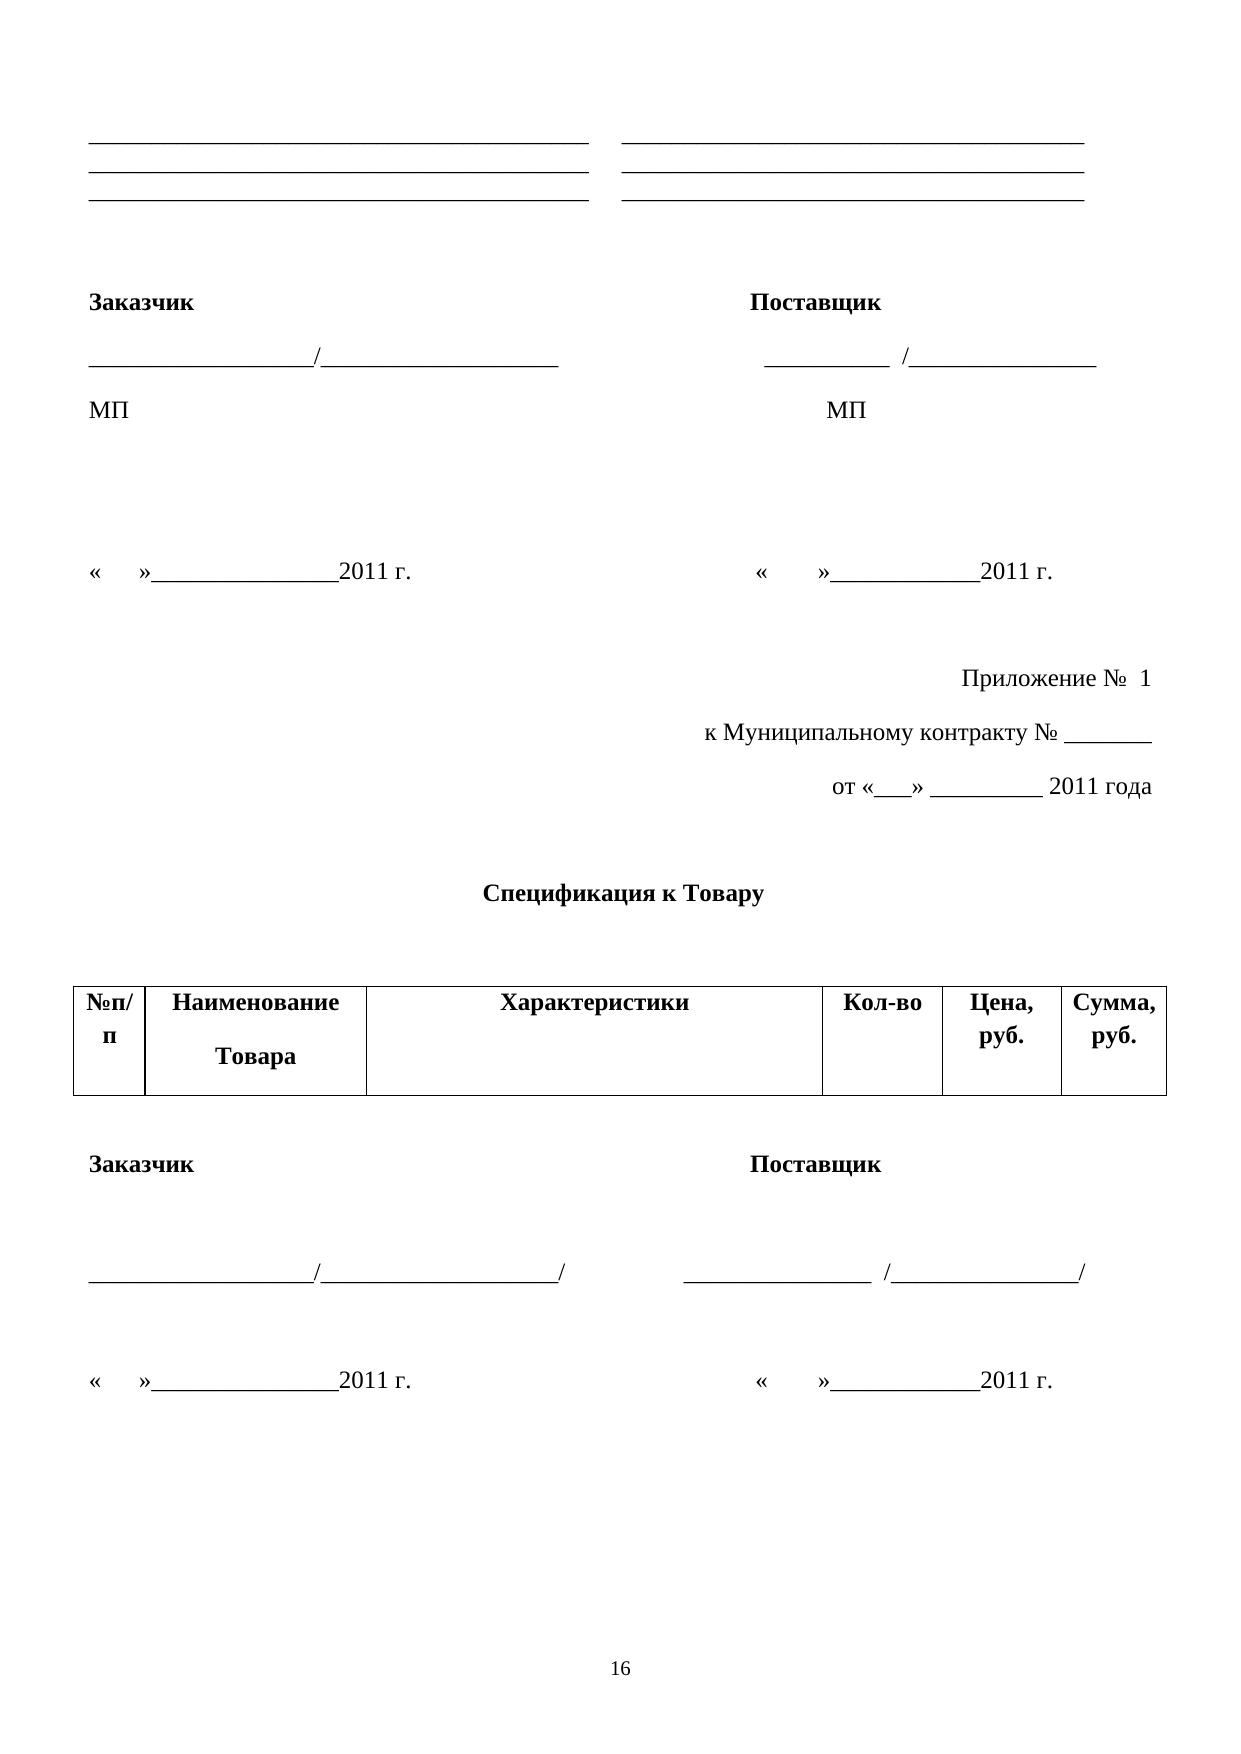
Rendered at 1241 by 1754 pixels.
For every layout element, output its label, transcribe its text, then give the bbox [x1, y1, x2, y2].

text к Муниципальному контракту № _______ [89, 717, 1152, 746]
text Спецификация к Товару [89, 878, 1158, 907]
text __________________/___________________ __________ /_______________ [89, 341, 1152, 369]
table_header Наименование Товара [146, 987, 366, 1094]
table_header Кол-во [823, 987, 942, 1094]
text __________________/___________________/ _______________ /_______________/ [89, 1257, 1152, 1286]
text Заказчик Поставщик [89, 287, 1152, 316]
table_header Сумма, руб. [1062, 987, 1166, 1094]
text « »_______________2011 г. « »____________2011 г. [89, 556, 1152, 585]
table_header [78, 118, 610, 233]
text « »_______________2011 г. « »____________2011 г. [89, 1365, 1152, 1394]
text от «___» _________ 2011 года [89, 771, 1152, 799]
text Заказчик Поставщик [89, 1149, 1152, 1178]
table_header Цена, руб. [943, 987, 1061, 1094]
table_header №п/п [74, 987, 144, 1094]
text МП МП [89, 395, 1152, 423]
table_header Характеристики [367, 987, 822, 1094]
text Приложение № 1 [89, 663, 1152, 692]
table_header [610, 118, 1096, 233]
